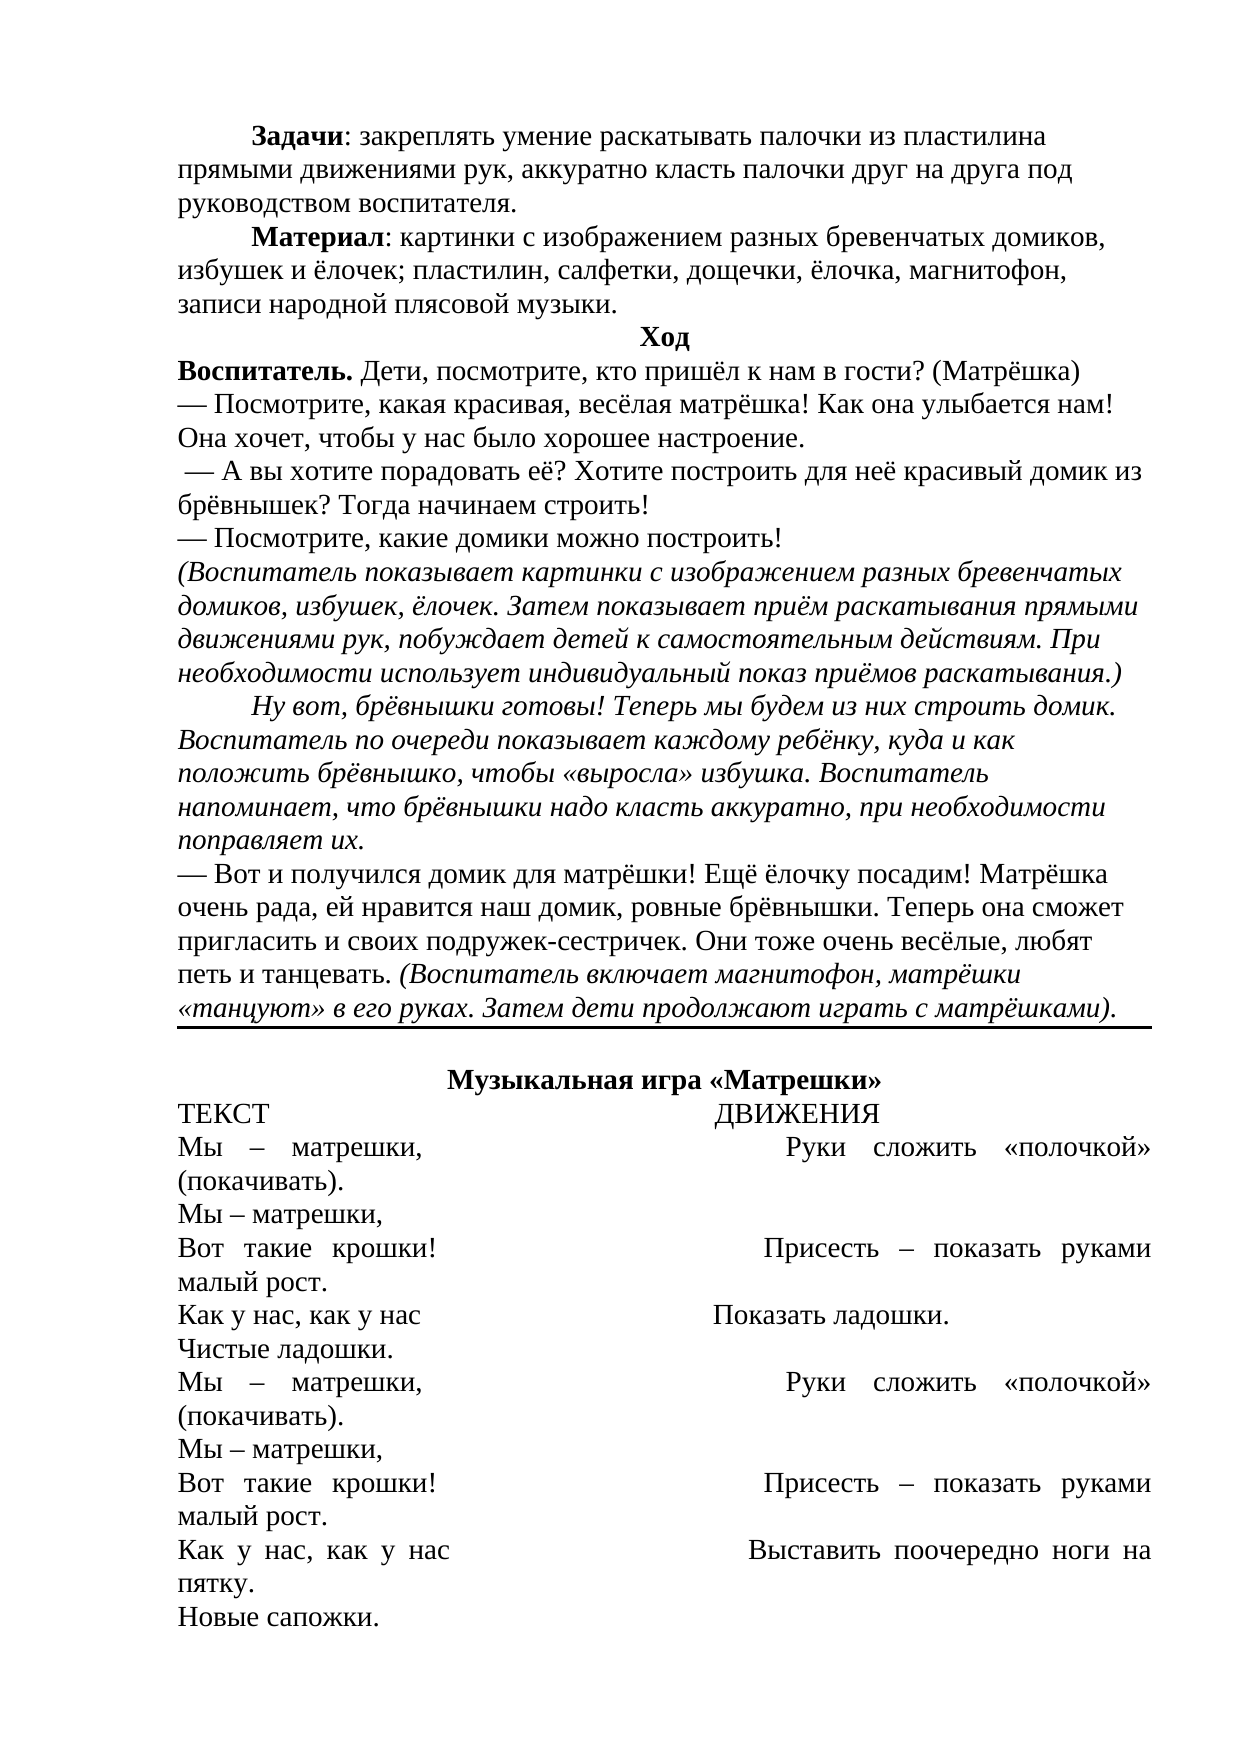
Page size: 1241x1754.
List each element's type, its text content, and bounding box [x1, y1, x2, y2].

text ТЕКСТ ДВИЖЕНИЯ [177, 1096, 1152, 1129]
text — Вот и получился домик для матрёшки! Ещё ёлочку посадим! Матрёшка очень рада, ей нравится наш домик, ровные брёвнышки. Теперь она сможет пригласить и своих подружек-сестричек. Они тоже очень весёлые, любят петь и танцевать. (Воспитатель включает магнитофон, матрёшки «танцуют» в его руках. Затем дети продолжают играть с матрёшками). [177, 856, 1152, 1026]
text Чистые ладошки. [177, 1331, 1152, 1364]
text Задачи: закреплять умение раскатывать палочки из пластилина прямыми движениями рук, аккуратно класть палочки друг на друга под руководством воспитателя. [177, 118, 1152, 219]
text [177, 1465, 1152, 1532]
text Мы – матрешки, [177, 1431, 1152, 1465]
text Как у нас, как у нас Показать ладошки. [177, 1297, 1152, 1331]
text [177, 1364, 1152, 1431]
text (Воспитатель показывает картинки с изображением разных бревенчатых домиков, избушек, ёлочек. Затем показывает приём раскатывания прямыми движениями рук, побуждает детей к самостоятельным действиям. При необходимости использует индивидуальный показ приёмов раскатывания.) [177, 554, 1152, 688]
text Мы – матрешки, Руки сложить «полочкой» (покачивать). [177, 1129, 1152, 1197]
text Мы – матрешки, [177, 1197, 1152, 1230]
text Воспитатель по очереди показывает каждому ребёнку, куда и как положить брёвнышко, чтобы «выросла» избушка. Воспитатель напоминает, что брёвнышки надо класть аккуратно, при необходимости поправляет их. [177, 722, 1152, 856]
text Ход [177, 319, 1152, 353]
text Как у нас, как у нас Выставить поочередно ноги на пятку. [177, 1532, 1152, 1599]
text — Посмотрите, какая красивая, весёлая матрёшка! Как она улыбается нам! Она хочет, чтобы у нас было хорошее настроение. [177, 386, 1152, 453]
text Ну вот, брёвнышки готовы! Теперь мы будем из них строить домик. [177, 688, 1152, 722]
text — А вы хотите порадовать её? Хотите построить для неё красивый домик из брёвнышек? Тогда начинаем строить! [177, 453, 1152, 521]
text Материал: картинки с изображением разных бревенчатых домиков, избушек и ёлочек; пластилин, салфетки, дощечки, ёлочка, магнитофон, записи народной плясовой музыки. [177, 219, 1152, 319]
text Новые сапожки. [177, 1599, 1152, 1633]
text Музыкальная игра «Матрешки» [177, 1062, 1152, 1096]
text — Посмотрите, какие домики можно построить! [177, 521, 1152, 554]
text Вот такие крошки! Присесть – показать руками малый рост. [177, 1230, 1152, 1297]
text Воспитатель. Дети, посмотрите, кто пришёл к нам в гости? (Матрёшка) [177, 353, 1152, 386]
